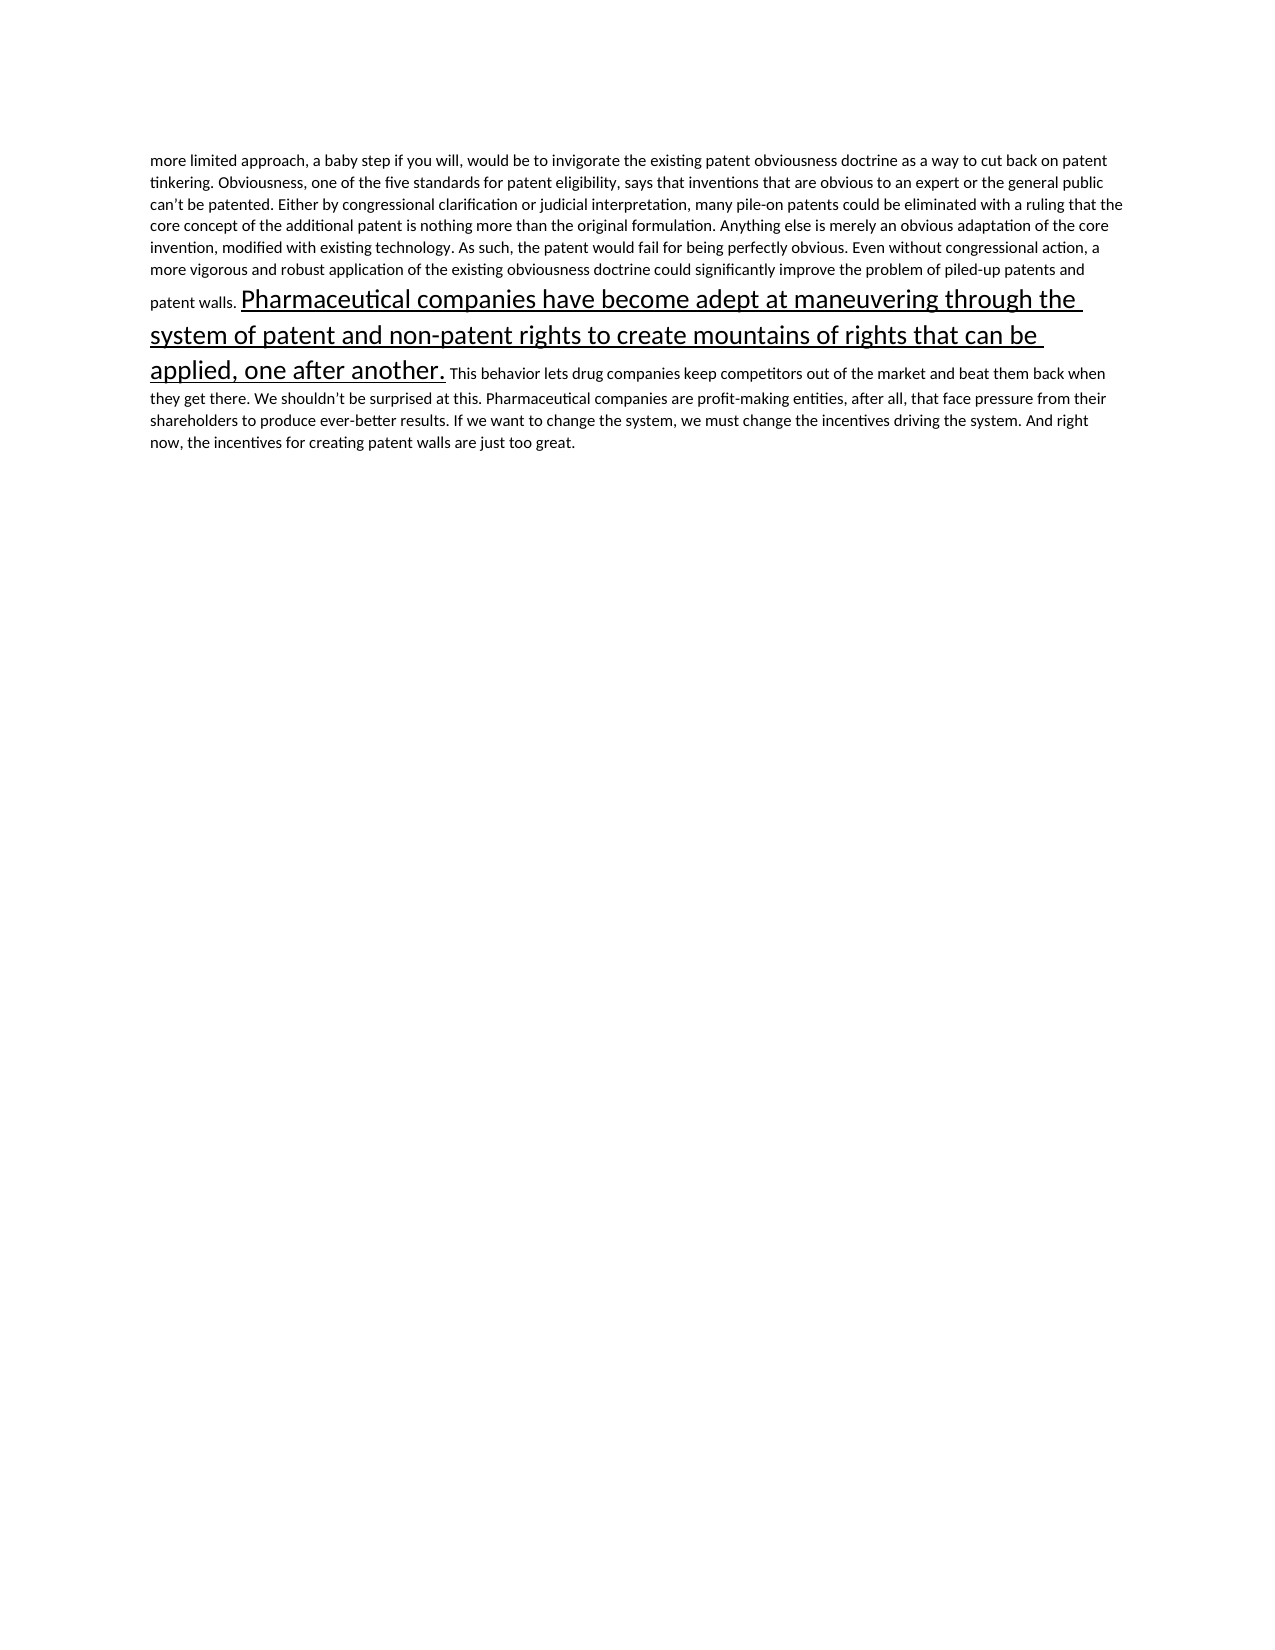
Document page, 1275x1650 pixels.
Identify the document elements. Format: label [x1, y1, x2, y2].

text [150, 150, 1125, 452]
